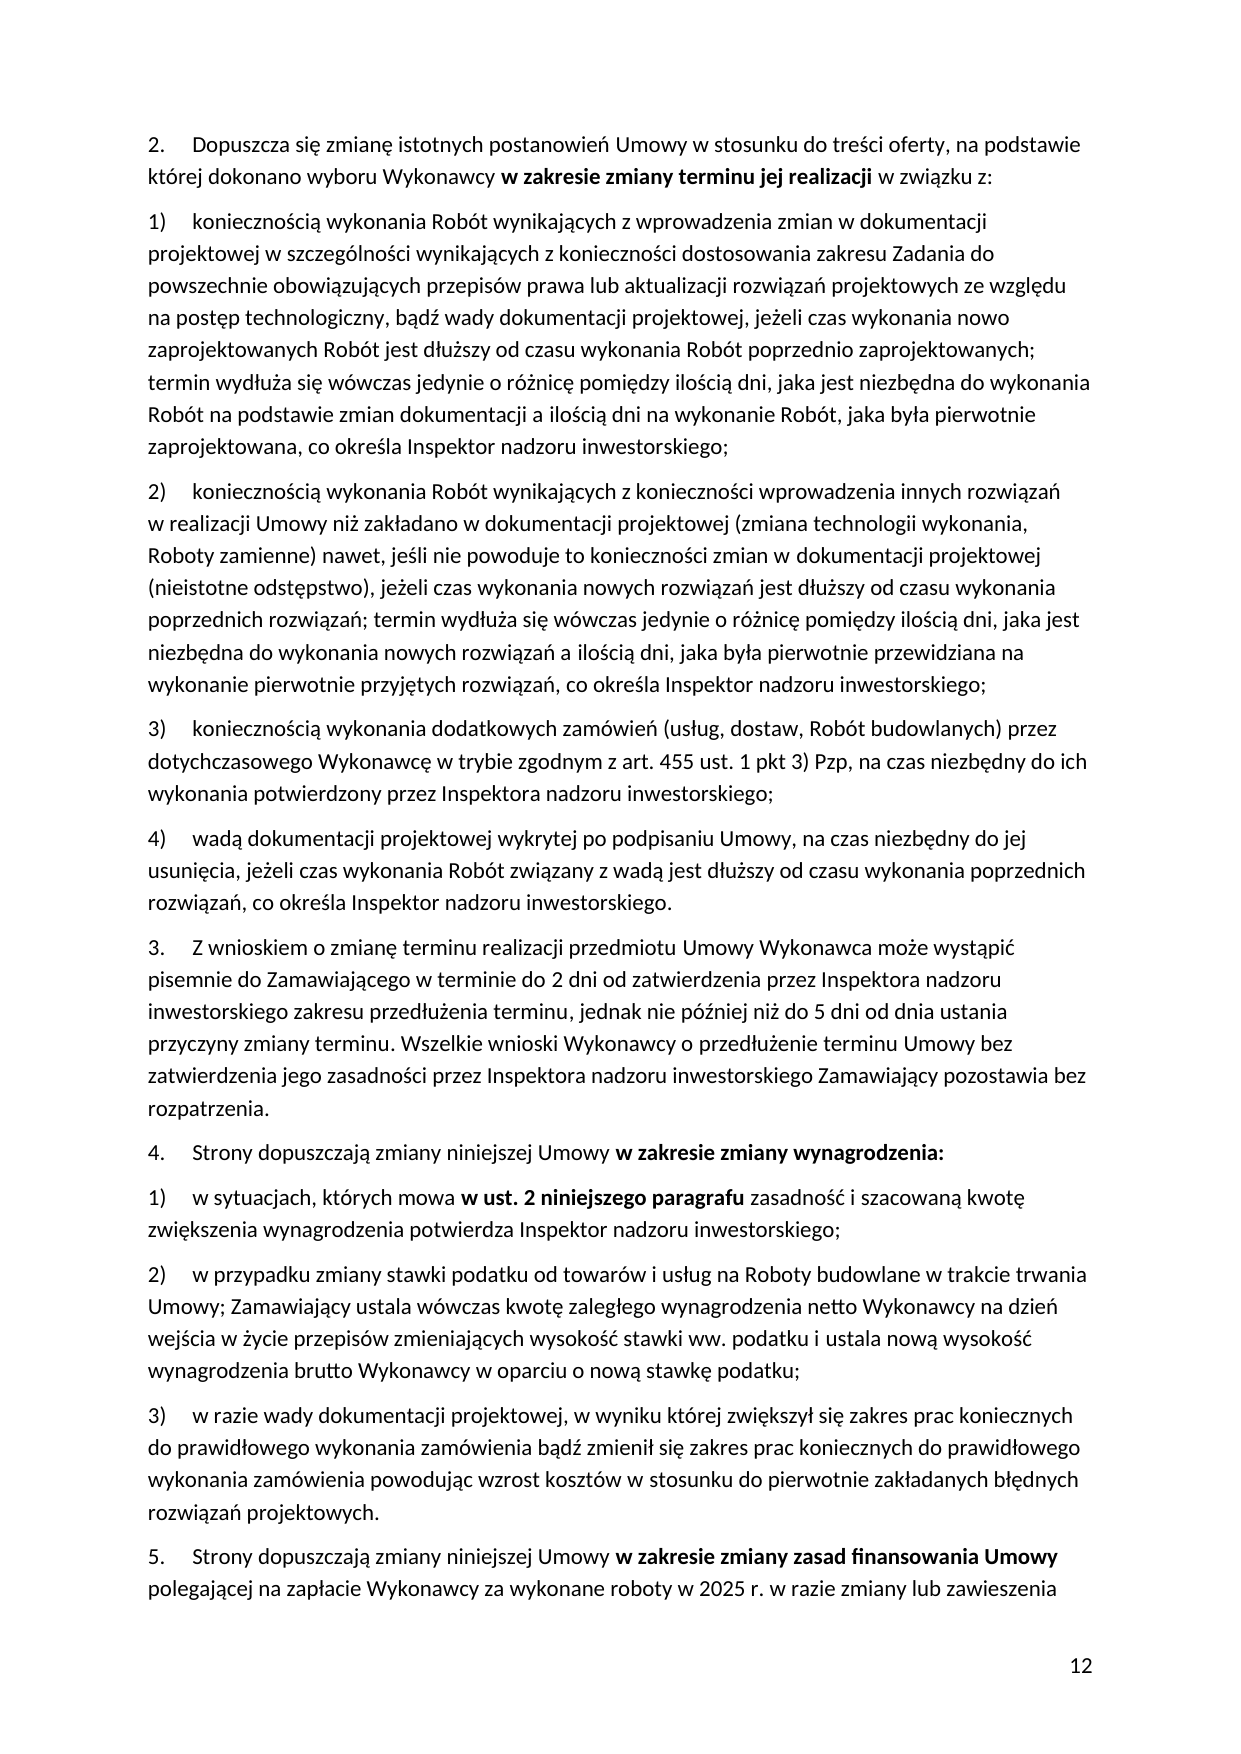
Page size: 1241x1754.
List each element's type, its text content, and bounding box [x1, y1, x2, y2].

list w sytuacjach, których mowa w ust. 2 niniejszego paragrafu zasadność i szacowaną kwotę zwiększenia wynagrodzenia potwierdza Inspektor nadzoru inwestorskiego; [148, 1183, 1092, 1243]
list wadą dokumentacji projektowej wykrytej po podpisaniu Umowy, na czas niezbędny do jej usunięcia, jeżeli czas wykonania Robót związany z wadą jest dłuższy od czasu wykonania poprzednich rozwiązań, co określa Inspektor nadzoru inwestorskiego. [148, 824, 1092, 916]
list Strony dopuszczają zmiany niniejszej Umowy w zakresie zmiany wynagrodzenia: [148, 1138, 1092, 1166]
list koniecznością wykonania Robót wynikających z konieczności wprowadzenia innych rozwiązań w realizacji Umowy niż zakładano w dokumentacji projektowej (zmiana technologii wykonania, Roboty zamienne) nawet, jeśli nie powoduje to konieczności zmian w dokumentacji projektowej (nieistotne odstępstwo), jeżeli czas wykonania nowych rozwiązań jest dłuższy od czasu wykonania poprzednich rozwiązań; termin wydłuża się wówczas jedynie o różnicę pomiędzy ilością dni, jaka jest niezbędna do wykonania nowych rozwiązań a ilością dni, jaka była pierwotnie przewidziana na wykonanie pierwotnie przyjętych rozwiązań, co określa Inspektor nadzoru inwestorskiego; [148, 477, 1092, 698]
list Z wnioskiem o zmianę terminu realizacji przedmiotu Umowy Wykonawca może wystąpić pisemnie do Zamawiającego w terminie do 2 dni od zatwierdzenia przez Inspektora nadzoru inwestorskiego zakresu przedłużenia terminu, jednak nie później niż do 5 dni od dnia ustania przyczyny zmiany terminu. Wszelkie wnioski Wykonawcy o przedłużenie terminu Umowy bez zatwierdzenia jego zasadności przez Inspektora nadzoru inwestorskiego Zamawiający pozostawia bez rozpatrzenia. [148, 933, 1092, 1122]
list koniecznością wykonania Robót wynikających z wprowadzenia zmian w dokumentacji projektowej w szczególności wynikających z konieczności dostosowania zakresu Zadania do powszechnie obowiązujących przepisów prawa lub aktualizacji rozwiązań projektowych ze względu na postęp technologiczny, bądź wady dokumentacji projektowej, jeżeli czas wykonania nowo zaprojektowanych Robót jest dłuższy od czasu wykonania Robót poprzednio zaprojektowanych; termin wydłuża się wówczas jedynie o różnicę pomiędzy ilością dni, jaka jest niezbędna do wykonania Robót na podstawie zmian dokumentacji a ilością dni na wykonanie Robót, jaka była pierwotnie zaprojektowana, co określa Inspektor nadzoru inwestorskiego; [148, 207, 1092, 460]
list w przypadku zmiany stawki podatku od towarów i usług na Roboty budowlane w trakcie trwania Umowy; Zamawiający ustala wówczas kwotę zaległego wynagrodzenia netto Wykonawcy na dzień wejścia w życie przepisów zmieniających wysokość stawki ww. podatku i ustala nową wysokość wynagrodzenia brutto Wykonawcy w oparciu o nową stawkę podatku; [148, 1260, 1092, 1384]
list w razie wady dokumentacji projektowej, w wyniku której zwiększył się zakres prac koniecznych do prawidłowego wykonania zamówienia bądź zmienił się zakres prac koniecznych do prawidłowego wykonania zamówienia powodując wzrost kosztów w stosunku do pierwotnie zakładanych błędnych rozwiązań projektowych. [148, 1401, 1092, 1526]
list koniecznością wykonania dodatkowych zamówień (usług, dostaw, Robót budowlanych) przez dotychczasowego Wykonawcę w trybie zgodnym z art. 455 ust. 1 pkt 3) Pzp, na czas niezbędny do ich wykonania potwierdzony przez Inspektora nadzoru inwestorskiego; [148, 714, 1092, 807]
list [148, 1542, 1092, 1603]
list Dopuszcza się zmianę istotnych postanowień Umowy w stosunku do treści oferty, na podstawie której dokonano wyboru Wykonawcy w zakresie zmiany terminu jej realizacji w związku z: [148, 130, 1092, 190]
